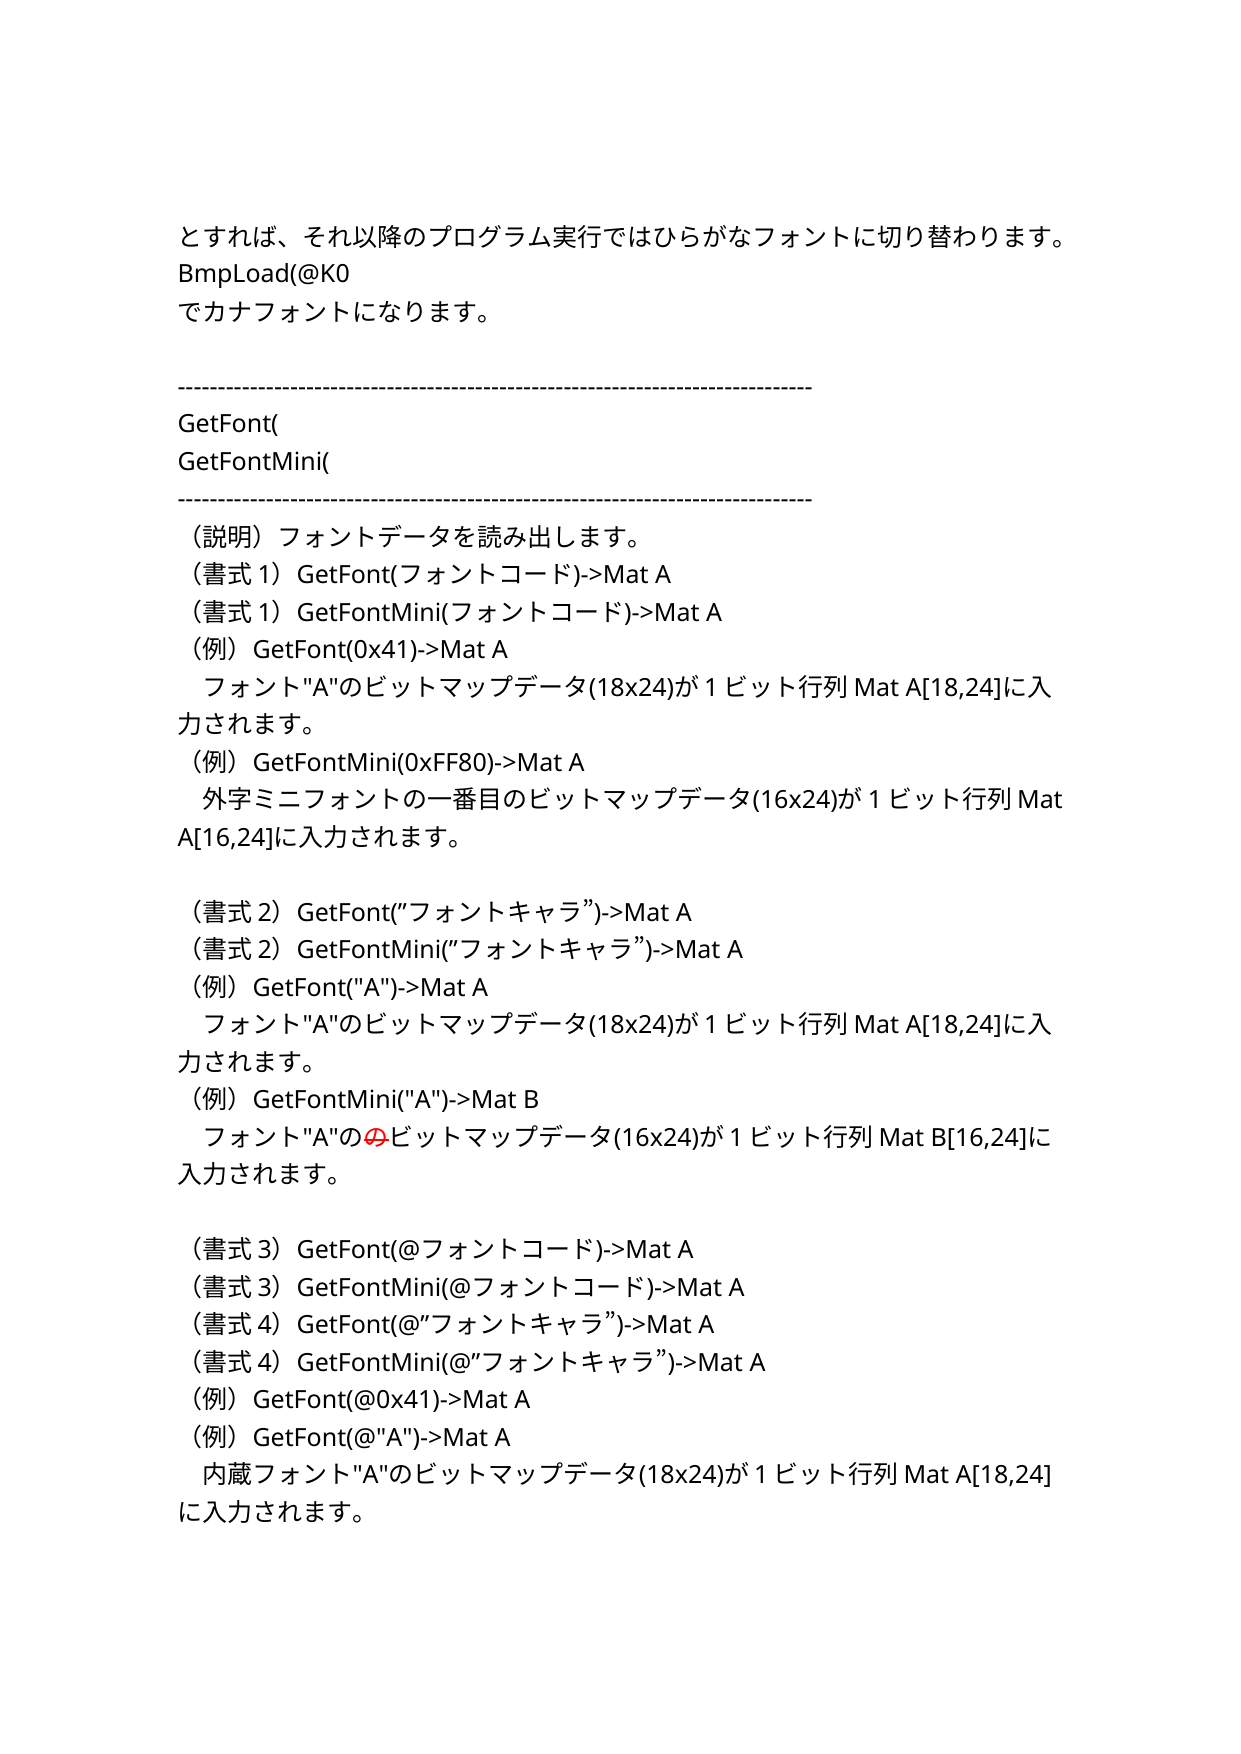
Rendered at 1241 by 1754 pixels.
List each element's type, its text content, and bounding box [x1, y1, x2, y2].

text （書式1）GetFont(フォントコード)->Mat A [177, 554, 1063, 592]
text ------------------------------------------------------------------------------- [177, 479, 1063, 517]
text （例）GetFontMini("A")->Mat B [177, 1079, 1063, 1117]
text BmpLoad(@K0 [177, 254, 1063, 292]
text フォント"A"のビットマップデータ(18x24)が1ビット行列Mat A[18,24]に入力されます。 [177, 667, 1063, 742]
text でカナフォントになります。 [177, 292, 1063, 329]
text （例）GetFont("A")->Mat A [177, 967, 1063, 1004]
text フォント"A"ののビットマップデータ(16x24)が1ビット行列Mat B[16,24]に入力されます。 [177, 1117, 1063, 1192]
text （説明）フォントデータを読み出します。 [177, 517, 1063, 554]
text （例）GetFont(@0x41)->Mat A [177, 1379, 1063, 1417]
text （書式3）GetFontMini(@フォントコード)->Mat A [177, 1267, 1063, 1304]
text （書式3）GetFont(@フォントコード)->Mat A [177, 1229, 1063, 1267]
text とすれば、それ以降のプログラム実行ではひらがなフォントに切り替わります。 [177, 217, 1063, 254]
text （書式4）GetFontMini(@”フォントキャラ”)->Mat A [177, 1342, 1063, 1379]
text （書式2）GetFont(”フォントキャラ”)->Mat A [177, 892, 1063, 929]
text 内蔵フォント"A"のビットマップデータ(18x24)が1ビット行列Mat A[18,24]に入力されます。 [177, 1454, 1063, 1529]
text （例）GetFontMini(0xFF80)->Mat A [177, 742, 1063, 779]
text （書式1）GetFontMini(フォントコード)->Mat A [177, 592, 1063, 629]
text ------------------------------------------------------------------------------- [177, 367, 1063, 404]
text GetFont( [177, 404, 1063, 442]
text （書式4）GetFont(@”フォントキャラ”)->Mat A [177, 1304, 1063, 1342]
text （例）GetFont(@"A")->Mat A [177, 1417, 1063, 1454]
text （例）GetFont(0x41)->Mat A [177, 629, 1063, 667]
text GetFontMini( [177, 442, 1063, 479]
text （書式2）GetFontMini(”フォントキャラ”)->Mat A [177, 929, 1063, 967]
text フォント"A"のビットマップデータ(18x24)が1ビット行列Mat A[18,24]に入力されます。 [177, 1004, 1063, 1079]
text 外字ミニフォントの一番目のビットマップデータ(16x24)が1ビット行列Mat A[16,24]に入力されます。 [177, 779, 1063, 854]
